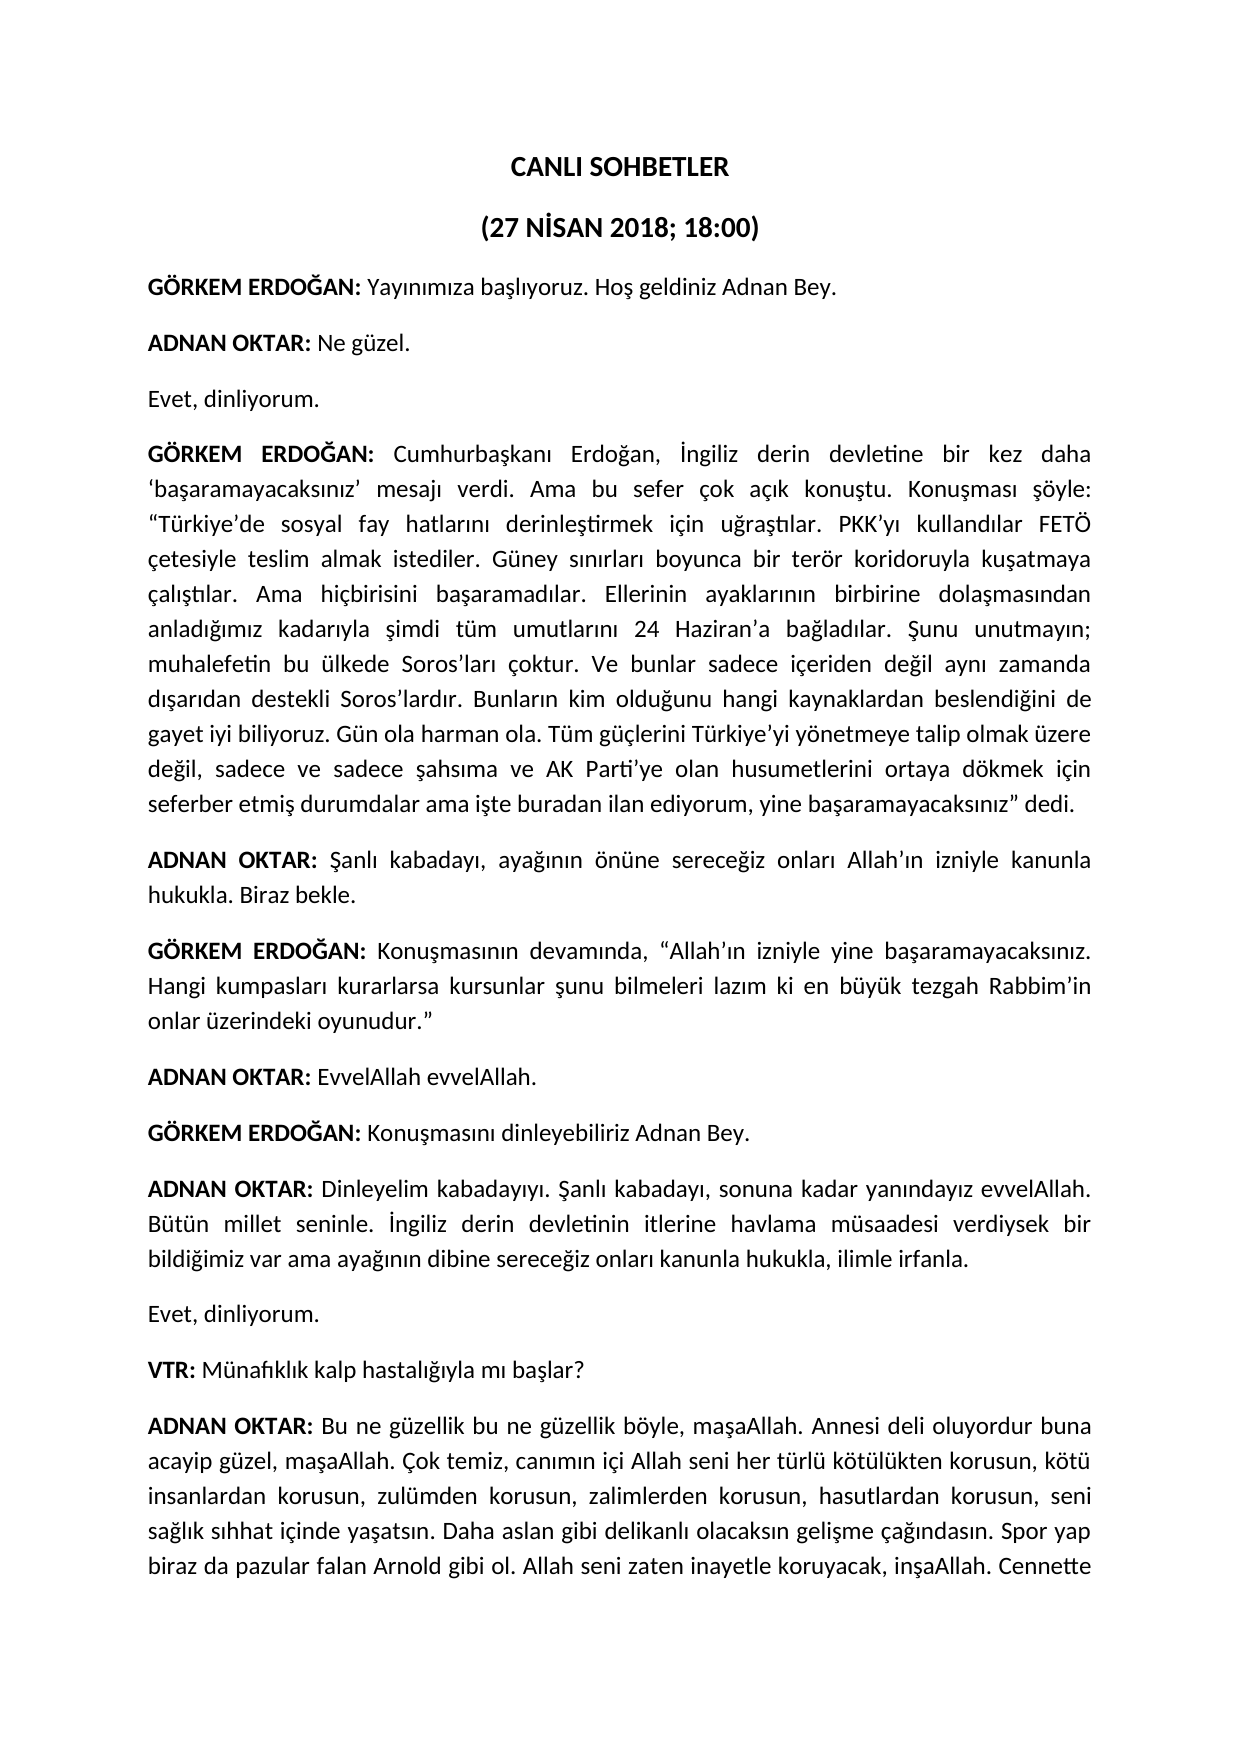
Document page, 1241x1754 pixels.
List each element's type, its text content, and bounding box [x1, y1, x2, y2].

text ADNAN OKTAR: Dinleyelim kabadayıyı. Şanlı kabadayı, sonuna kadar yanındayız evvelAllah. Bütün millet seninle. İngiliz derin devletinin itlerine havlama müsaadesi verdiysek bir bildiğimiz var ama ayağının dibine sereceğiz onları kanunla hukukla, ilimle irfanla. [148, 1173, 1093, 1273]
text ADNAN OKTAR: Ne güzel. [148, 327, 1093, 357]
text VTR: Münafıklık kalp hastalığıyla mı başlar? [148, 1354, 1093, 1385]
text (27 NİSAN 2018; 18:00) [148, 209, 1093, 245]
text GÖRKEM ERDOĞAN: Konuşmasının devamında, “Allah’ın izniyle yine başaramayacaksınız. Hangi kumpasları kurarlarsa kursunlar şunu bilmeleri lazım ki en büyük tezgah Rabbim’in onlar üzerindeki oyunudur.” [148, 935, 1093, 1036]
text Evet, dinliyorum. [148, 1299, 1093, 1329]
text GÖRKEM ERDOĞAN: Konuşmasını dinleyebiliriz Adnan Bey. [148, 1117, 1093, 1147]
text ADNAN OKTAR: EvvelAllah evvelAllah. [148, 1061, 1093, 1092]
text ADNAN OKTAR: Şanlı kabadayı, ayağının önüne sereceğiz onları Allah’ın izniyle kanunla hukukla. Biraz bekle. [148, 844, 1093, 910]
text CANLI SOHBETLER [148, 148, 1093, 183]
text GÖRKEM ERDOĞAN: Cumhurbaşkanı Erdoğan, İngiliz derin devletine bir kez daha ‘başaramayacaksınız’ mesajı verdi. Ama bu sefer çok açık konuştu. Konuşması şöyle: “Türkiye’de sosyal fay hatlarını derinleştirmek için uğraştılar. PKK’yı kullandılar FETÖ çetesiyle teslim almak istediler. Güney sınırları boyunca bir terör koridoruyla kuşatmaya çalıştılar. Ama hiçbirisini başaramadılar. Ellerinin ayaklarının birbirine dolaşmasından anladığımız kadarıyla şimdi tüm umutlarını 24 Haziran’a bağladılar. Şunu unutmayın; muhalefetin bu ülkede Soros’ları çoktur. Ve bunlar sadece içeriden değil aynı zamanda dışarıdan destekli Soros’lardır. Bunların kim olduğunu hangi kaynaklardan beslendiğini de gayet iyi biliyoruz. Gün ola harman ola. Tüm güçlerini Türkiye’yi yönetmeye talip olmak üzere değil, sadece ve sadece şahsıma ve AK Parti’ye olan husumetlerini ortaya dökmek için seferber etmiş durumdalar ama işte buradan ilan ediyorum, yine başaramayacaksınız” dedi. [148, 439, 1093, 819]
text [148, 1410, 1093, 1581]
text Evet, dinliyorum. [148, 383, 1093, 413]
text GÖRKEM ERDOĞAN: Yayınımıza başlıyoruz. Hoş geldiniz Adnan Bey. [148, 271, 1093, 302]
